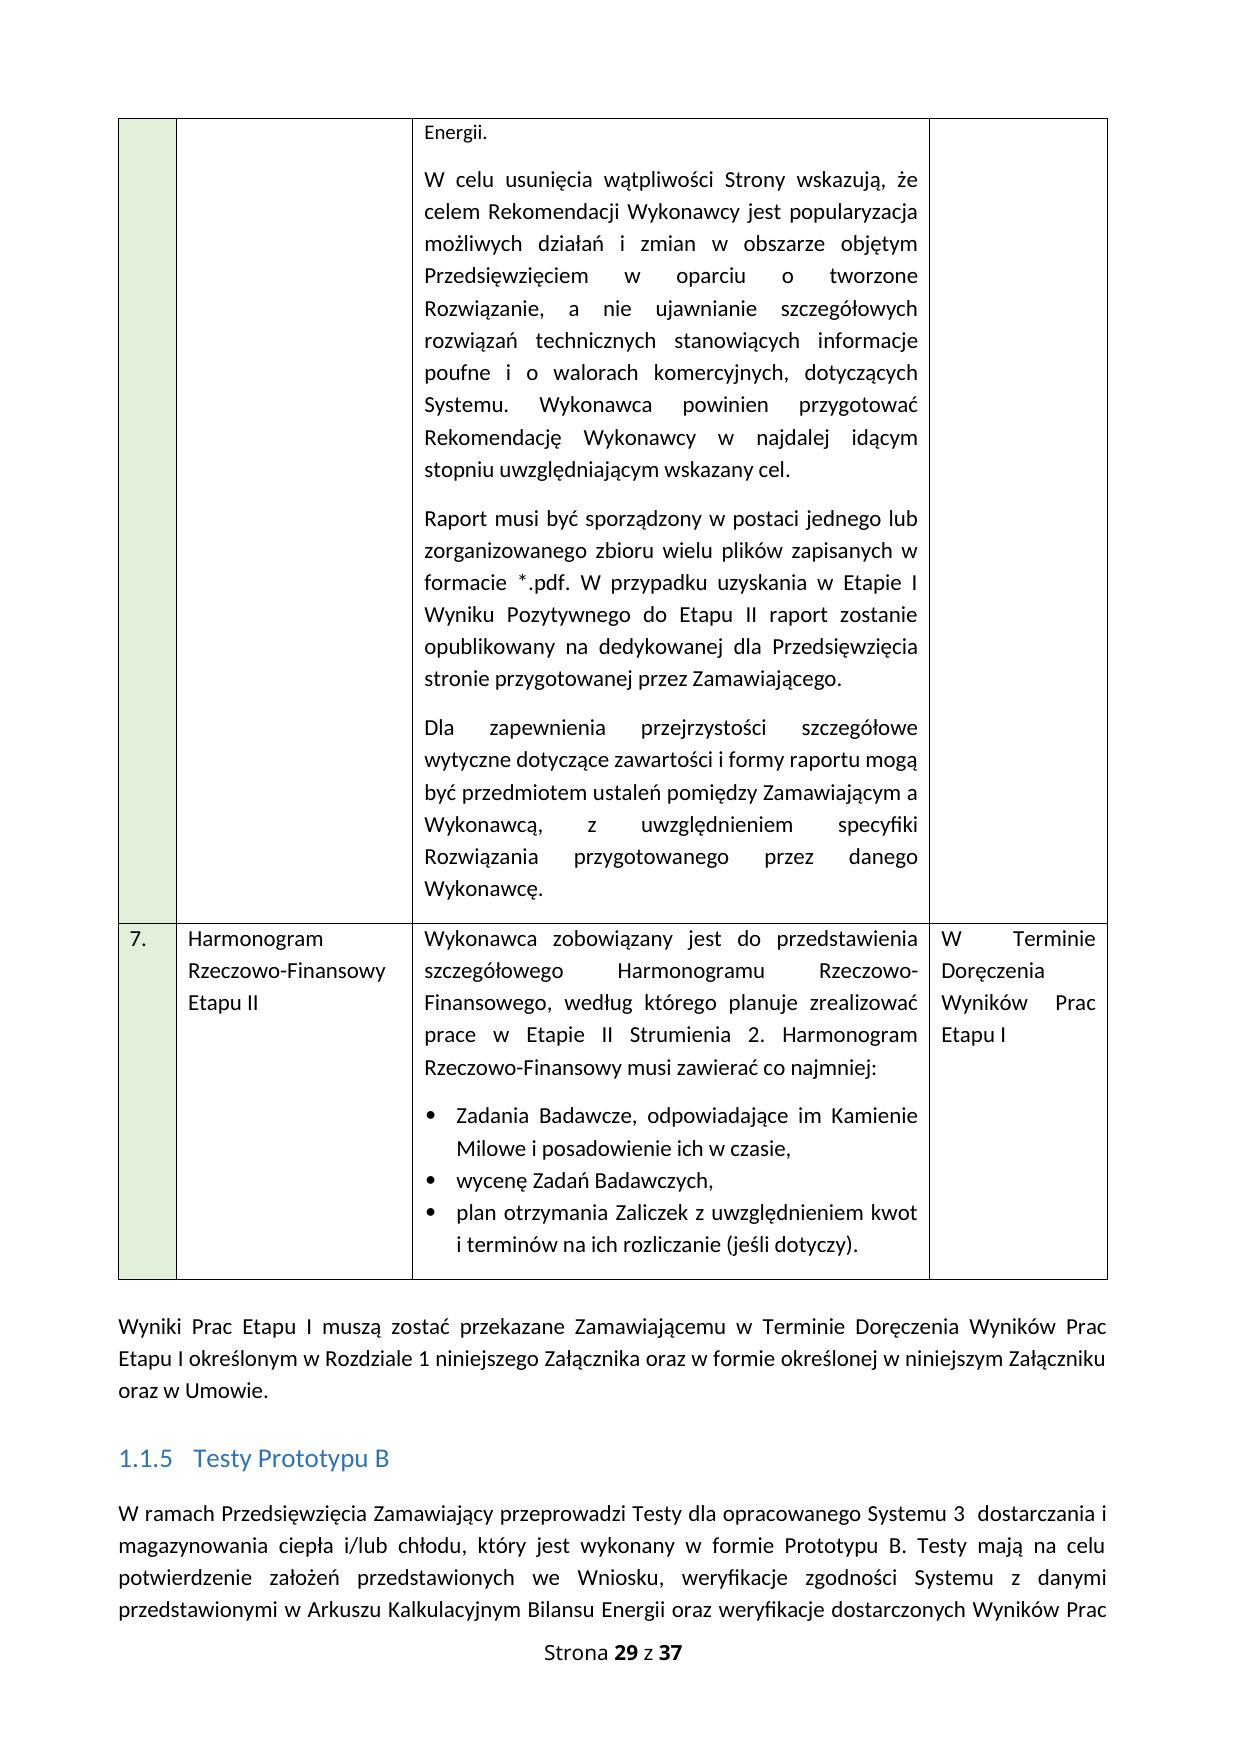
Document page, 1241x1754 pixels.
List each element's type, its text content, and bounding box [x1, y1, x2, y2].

table_cell Wykonawca zobowiązany jest do przedstawienia szczegółowego Harmonogramu Rzeczowo-Finansowego, według którego planuje zrealizować prace w Etapie II Strumienia 2. Harmonogram Rzeczowo-Finansowy musi zawierać co najmniej: Zadania Badawcze, odpowiadające im Kamienie Milowe i posadowienie ich w czasie, wycenę Zadań Badawczych, plan otrzymania Zaliczek z uwzględnieniem kwot i terminów na ich rozliczanie (jeśli dotyczy). [413, 1011, 929, 1366]
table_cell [413, 119, 929, 1010]
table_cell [177, 119, 412, 1010]
text Wyniki Prac Etapu I muszą zostać przekazane Zamawiającemu w Terminie Doręczenia Wyników Prac Etapu I określonym w Rozdziale 1 niniejszego Załącznika oraz w formie określonej w niniejszym Załączniku oraz w Umowie. [118, 1399, 1108, 1492]
table_cell [930, 119, 1107, 1010]
table_cell [119, 1011, 176, 1366]
table_cell [119, 119, 176, 1010]
table_cell W Terminie Doręczenia Wyników Prac Etapu I [930, 1011, 1107, 1366]
subtitle Testy Prototypu B [118, 1528, 1108, 1561]
table_cell Harmonogram Rzeczowo-Finansowy Etapu II [177, 1011, 412, 1366]
